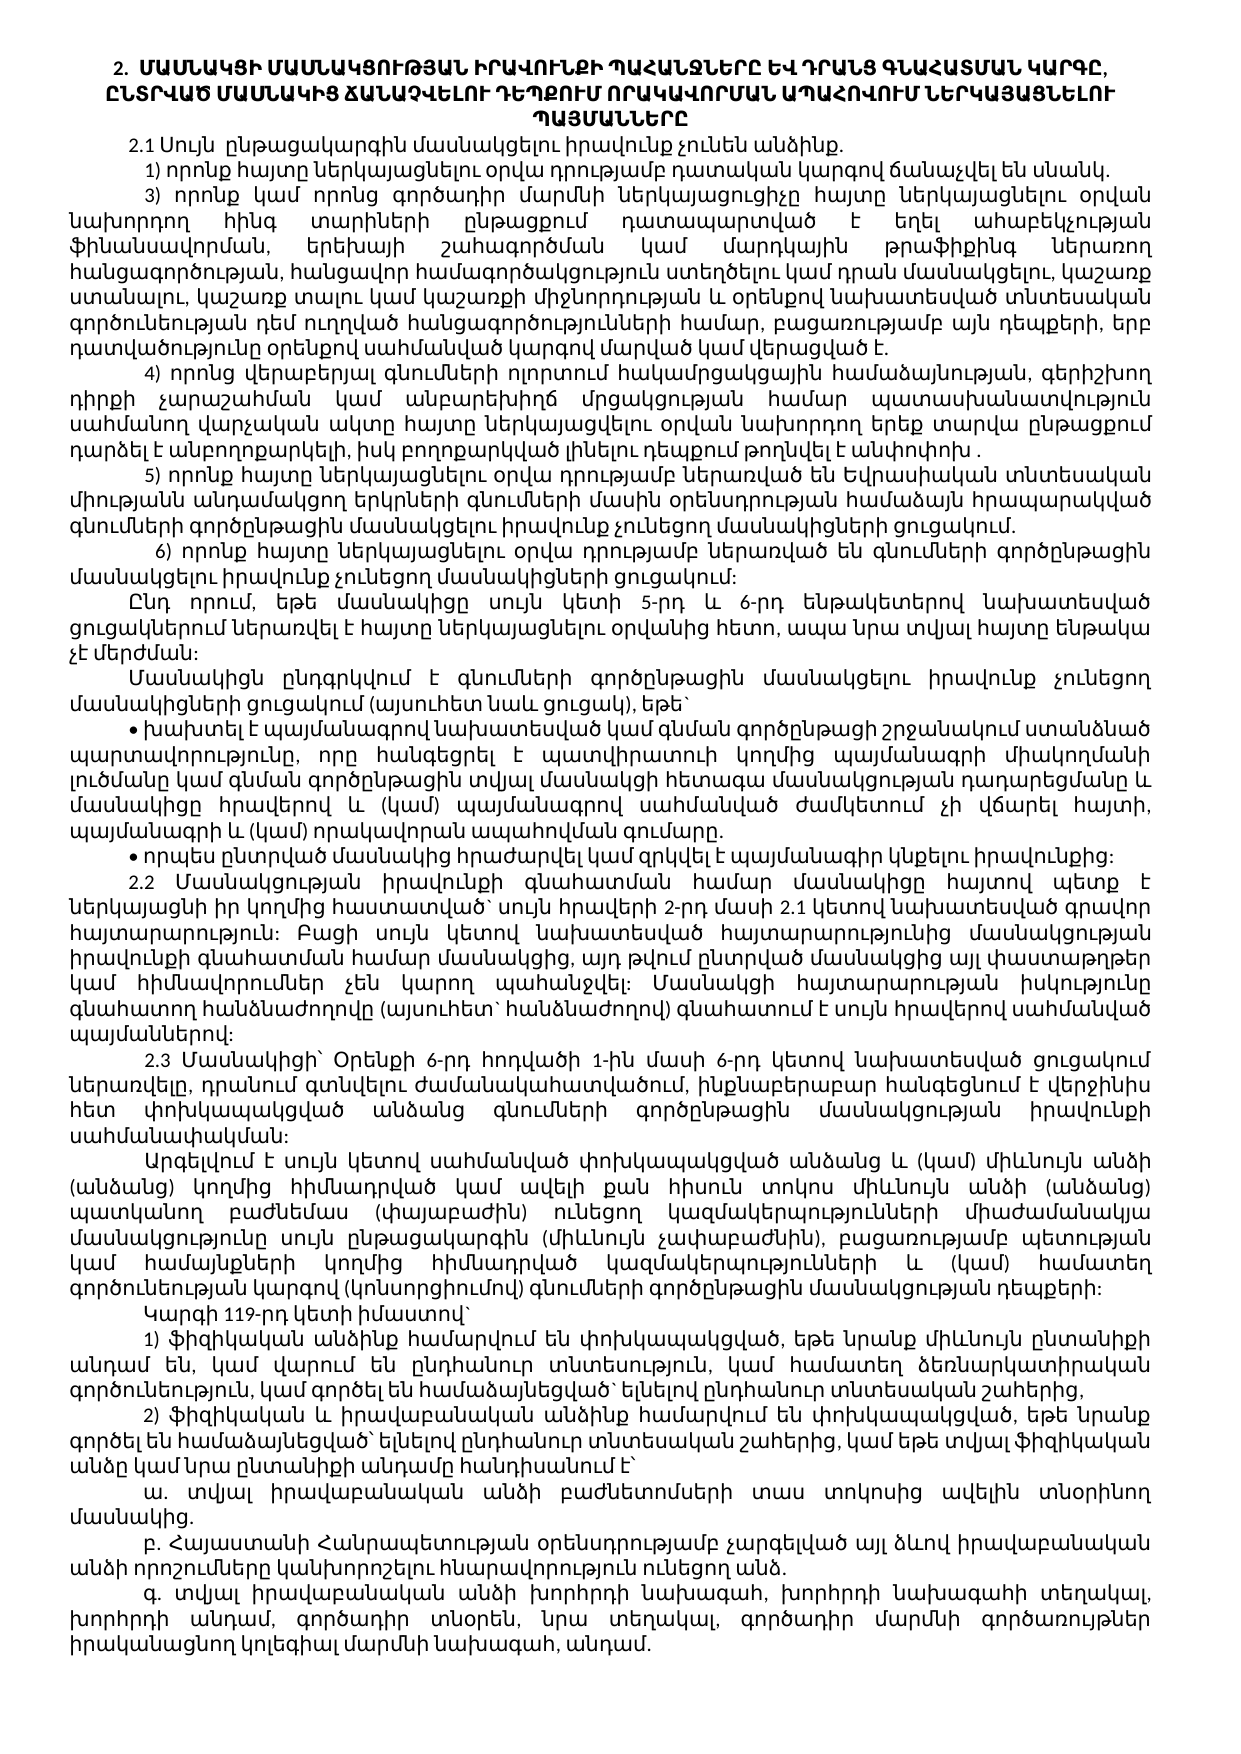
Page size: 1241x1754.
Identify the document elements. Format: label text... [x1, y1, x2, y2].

text 1) ֆիզիկական անձինք համարվում են փոխկապակցված, եթե նրանք միևնույն ընտանիքի անդամ են, կամ վարում են ընդհանուր տնտեսություն, կամ համատեղ ձեռնարկատիրական գործունեություն, կամ գործել են համաձայնեցված` ելնելով ընդհանուր տնտեսական շահերից, [69, 1326, 1152, 1403]
text 2. ՄԱՍՆԱԿՑԻ ՄԱՍՆԱԿՑՈՒԹՅԱՆ ԻՐԱՎՈՒՆՔԻ ՊԱՀԱՆՋՆԵՐԸ ԵՎ ԴՐԱՆՑ ԳՆԱՀԱՏՄԱՆ ԿԱՐԳԸ, ԸՆՏՐՎԱԾ ՄԱՍՆԱԿԻՑ ՃԱՆԱՉՎԵԼՈՒ ԴԵՊՔՈՒՄ ՈՐԱԿԱՎՈՐՄԱՆ ԱՊԱՀՈՎՈՒՄ ՆԵՐԿԱՅԱՑՆԵԼՈՒ ՊԱՅՄԱՆՆԵՐԸ [69, 56, 1152, 132]
text գ. տվյալ իրավաբանական անձի խորհրդի նախագահ, խորհրդի նախագահի տեղակալ, խորհրդի անդամ, գործադիր տնօրեն, նրա տեղակալ, գործադիր մարմնի գործառույթներ իրականացնող կոլեգիալ մարմնի նախագահ, անդամ. [69, 1581, 1152, 1657]
text 2.3 Մասնակիցի՝ Օրենքի 6-րդ հոդվածի 1-ին մասի 6-րդ կետով նախատեսված ցուցակում ներառվելը, դրանում գտնվելու ժամանակահատվածում, ինքնաբերաբար հանգեցնում է վերջինիս հետ փոխկապակցված անձանց գնումների գործընթացին մասնակցության իրավունքի սահմանափակման: [69, 1047, 1152, 1148]
text 6) որոնք հայտը ներկայացնելու օրվա դրությամբ ներառված են գնումների գործընթացին մասնակցելու իրավունք չունեցող մասնակիցների ցուցակում: [69, 538, 1152, 589]
text • որպես ընտրված մասնակից հրաժարվել կամ զրկվել է պայմանագիր կնքելու իրավունքից: [69, 843, 1152, 869]
text Կարգի 119-րդ կետի իմաստով` [69, 1301, 1152, 1326]
text 2.2 Մասնակցության իրավունքի գնահատման համար մասնակիցը հայտով պետք է ներկայացնի իր կողմից հաստատված` սույն հրավերի 2-րդ մասի 2.1 կետով նախատեսված գրավոր հայտարարություն: Բացի սույն կետով նախատեսված հայտարարությունից մասնակցության իրավունքի գնահատման համար մասնակցից, այդ թվում ընտրված մասնակցից այլ փաստաթղթեր կամ հիմնավորումներ չեն կարող պահանջվել: Մասնակցի հայտարարության իսկությունը գնահատող հանձնաժողովը (այսուհետ` հանձնաժողով) գնահատում է սույն հրավերով սահմանված պայմաններով: [69, 869, 1152, 1047]
text ա. տվյալ իրավաբանական անձի բաժնետոմսերի տաս տոկոսից ավելին տնօրինող մասնակից. [69, 1479, 1152, 1530]
text 2) ֆիզիկական և իրավաբանական անձինք համարվում են փոխկապակցված, եթե նրանք գործել են համաձայնեցված՝ ելնելով ընդհանուր տնտեսական շահերից, կամ եթե տվյալ ֆիզիկական անձը կամ նրա ընտանիքի անդամը հանդիսանում է՝ [69, 1403, 1152, 1479]
text Ընդ որում, եթե մասնակիցը սույն կետի 5-րդ և 6-րդ ենթակետերով նախատեսված ցուցակներում ներառվել է հայտը ներկայացնելու օրվանից հետո, ապա նրա տվյալ հայտը ենթակա չէ մերժման: [69, 589, 1152, 666]
text 4) որոնց վերաբերյալ գնումների ոլորտում հակամրցակցային համաձայնության, գերիշխող դիրքի չարաշահման կամ անբարեխիղճ մրցակցության համար պատասխանատվություն սահմանող վարչական ակտը հայտը ներկայացվելու օրվան նախորդող երեք տարվա ընթացքում դարձել է անբողոքարկելի, իսկ բողոքարկված լինելու դեպքում թողնվել է անփոփոխ . [69, 361, 1152, 462]
text 3) որոնք կամ որոնց գործադիր մարմնի ներկայացուցիչը հայտը ներկայացնելու օրվան նախորդող հինգ տարիների ընթացքում դատապարտված է եղել ահաբեկչության ֆինանսավորման, երեխայի շահագործման կամ մարդկային թրաֆիքինգ ներառող հանցագործության, հանցավոր համագործակցություն ստեղծելու կամ դրան մասնակցելու, կաշառք ստանալու, կաշառք տալու կամ կաշառքի միջնորդության և օրենքով նախատեսված տնտեսական գործունեության դեմ ուղղված հանցագործությունների համար, բացառությամբ այն դեպքերի, երբ դատվածությունը օրենքով սահմանված կարգով մարված կամ վերացված է. [69, 183, 1152, 361]
text 1) որոնք հայտը ներկայացնելու օրվա դրությամբ դատական կարգով ճանաչվել են սնանկ. [69, 157, 1152, 183]
text 5) որոնք հայտը ներկայացնելու օրվա դրությամբ ներառված են Եվրասիական տնտեսական միությանն անդամակցող երկրների գնումների մասին օրենսդրության համաձայն հրապարակված գնումների գործընթացին մասնակցելու իրավունք չունեցող մասնակիցների ցուցակում. [69, 462, 1152, 538]
text Արգելվում է սույն կետով սահմանված փոխկապակցված անձանց և (կամ) միևնույն անձի (անձանց) կողմից հիմնադրված կամ ավելի քան հիսուն տոկոս միևնույն անձի (անձանց) պատկանող բաժնեմաս (փայաբաժին) ունեցող կազմակերպությունների միաժամանակյա մասնակցությունը սույն ընթացակարգին (միևնույն չափաբաժնին), բացառությամբ պետության կամ համայնքների կողմից հիմնադրված կազմակերպությունների և (կամ) համատեղ գործունեության կարգով (կոնսորցիումով) գնումների գործընթացին մասնակցության դեպքերի: [69, 1148, 1152, 1301]
text Մասնակիցն ընդգրկվում է գնումների գործընթացին մասնակցելու իրավունք չունեցող մասնակիցների ցուցակում (այսուհետ նաև ցուցակ), եթե` [69, 666, 1152, 716]
text • խախտել է պայմանագրով նախատեսված կամ գնման գործընթացի շրջանակում ստանձնած պարտավորությունը, որը հանգեցրել է պատվիրատուի կողմից պայմանագրի միակողմանի լուծմանը կամ գնման գործընթացին տվյալ մասնակցի հետագա մասնակցության դադարեցմանը և մասնակիցը հրավերով և (կամ) պայմանագրով սահմանված ժամկետում չի վճարել հայտի, պայմանագրի և (կամ) որակավորան ապահովման գումարը. [69, 716, 1152, 843]
text 2.1 Սույն ընթացակարգին մասնակցելու իրավունք չունեն անձինք. [69, 132, 1152, 157]
text բ. Հայաստանի Հանրապետության օրենսդրությամբ չարգելված այլ ձևով իրավաբանական անձի որոշումները կանխորոշելու հնարավորություն ունեցող անձ. [69, 1530, 1152, 1581]
